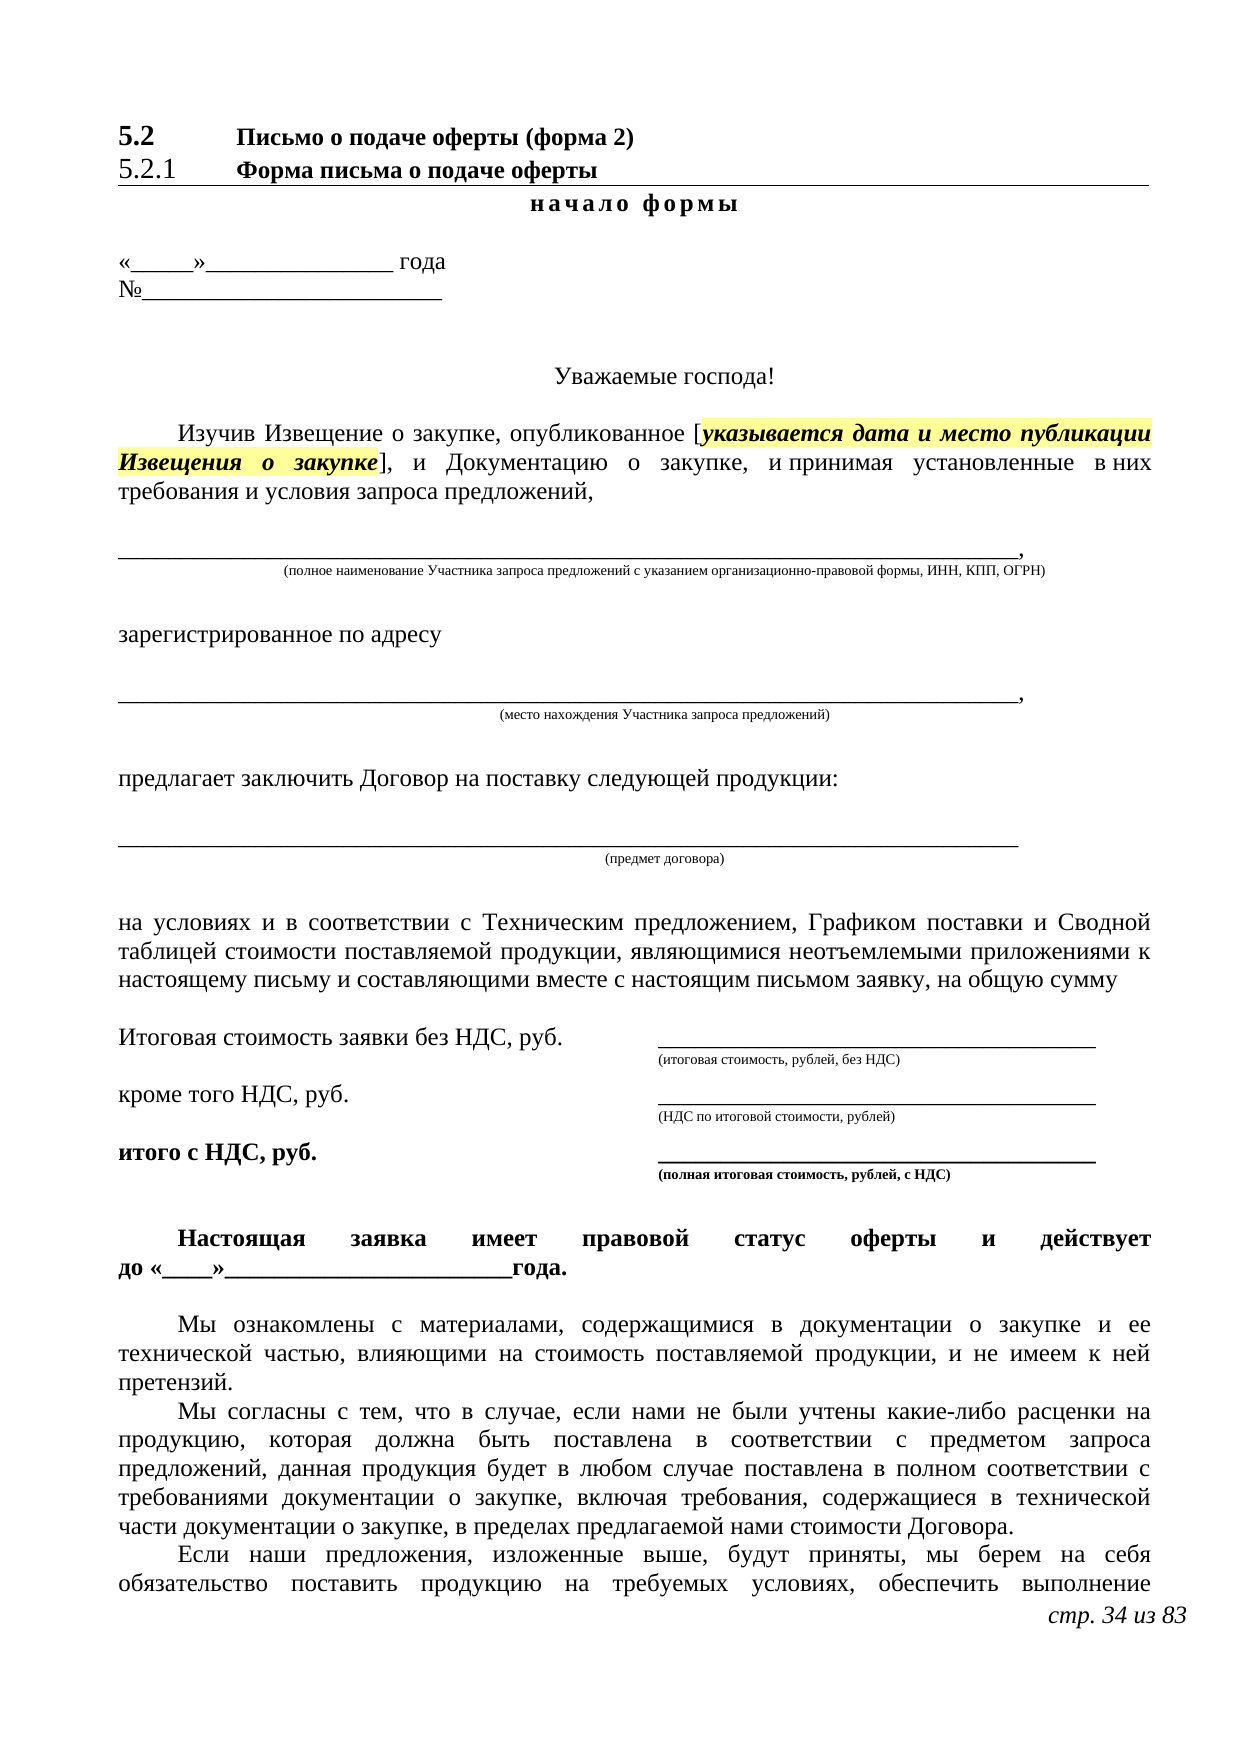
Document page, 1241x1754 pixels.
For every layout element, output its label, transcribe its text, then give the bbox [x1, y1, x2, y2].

text на условиях и в соответствии с Техническим предложением, Графиком поставки и Сводной таблицей стоимости поставляемой продукции, являющимися неотъемлемыми приложениями к настоящему письму и составляющими вместе с настоящим письмом заявку, на общую сумму [118, 907, 1152, 993]
text Уважаемые господа! [118, 361, 1152, 389]
text (предмет договора) [118, 849, 1152, 878]
table_cell ___________________________________ (НДС по итоговой стоимости, рублей) [647, 1080, 1187, 1137]
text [118, 1539, 1152, 1597]
table_header ___________________________________ (итоговая стоимость, рублей, без НДС) [647, 1022, 1187, 1079]
text Мы ознакомлены с материалами, содержащимися в документации о закупке и ее технической частью, влияющими на стоимость поставляемой продукции, и не имеем к ней претензий. [118, 1309, 1152, 1396]
text (полное наименование Участника запроса предложений с указанием организационно-правовой формы, ИНН, КПП, ОГРН) [118, 562, 1152, 591]
text Настоящая заявка имеет правовой статус оферты и действует до «____»_______________________года. [118, 1223, 1152, 1281]
text ________________________________________________________________________, [118, 533, 1152, 562]
text Изучив Извещение о закупке, опубликованное [указывается дата и место публикации Извещения о закупке], и Документацию о закупке, и принимая установленные в них требования и условия запроса предложений, [118, 418, 1152, 504]
table_cell кроме того НДС, руб. [107, 1080, 647, 1137]
text №________________________ [118, 274, 606, 303]
text предлагает заключить Договор на поставку следующей продукции: [118, 763, 1152, 792]
subtitle Письмо о подаче оферты (форма 2) [118, 118, 1152, 152]
text Мы согласны с тем, что в случае, если нами не были учтены какие-либо расценки на продукцию, которая должна быть поставлена в соответствии с предметом запроса предложений, данная продукция будет в любом случае поставлена в полном соответствии с требованиями документации о закупке, включая требования, содержащиеся в технической части документации о закупке, в пределах предлагаемой нами стоимости Договора. [118, 1396, 1152, 1539]
text «_____»_______________ года [118, 246, 606, 274]
text Форма письма о подаче оферты [118, 152, 1152, 185]
table_header Итоговая стоимость заявки без НДС, руб. [107, 1022, 647, 1079]
text ________________________________________________________________________ [118, 821, 1152, 849]
text ________________________________________________________________________, [118, 677, 1152, 706]
table_cell ___________________________________ (полная итоговая стоимость, рублей, с НДС) [647, 1137, 1187, 1194]
table_cell итого с НДС, руб. [107, 1137, 647, 1194]
text зарегистрированное по адресу [118, 619, 1152, 648]
text начало формы [118, 186, 1149, 217]
text (место нахождения Участника запроса предложений) [118, 706, 1152, 734]
